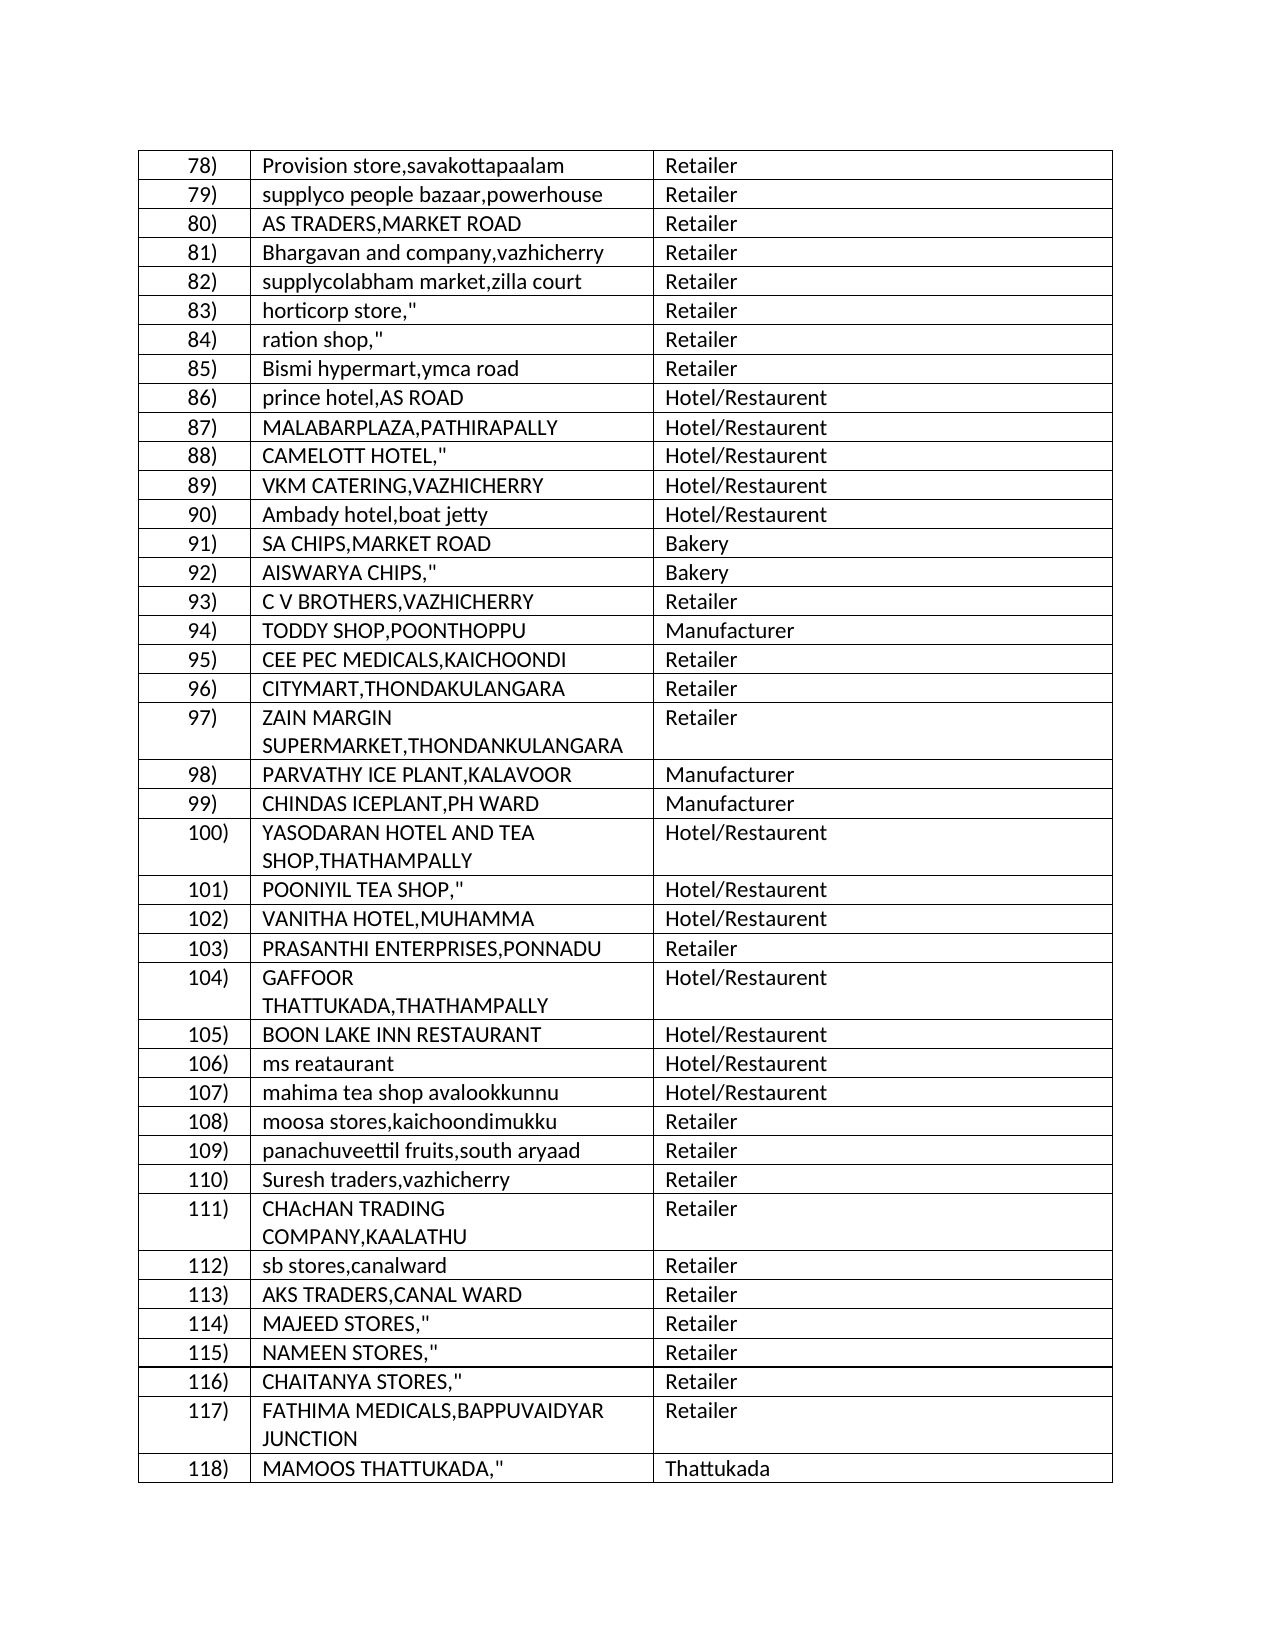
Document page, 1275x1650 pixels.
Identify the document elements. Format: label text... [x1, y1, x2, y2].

table_cell [139, 1020, 250, 1048]
table_cell Retailer [654, 645, 1112, 673]
table_cell CHAITANYA STORES," [251, 1368, 653, 1396]
table_cell CHAcHAN TRADING COMPANY,KAALATHU [251, 1194, 653, 1250]
table_cell Retailer [654, 1136, 1112, 1164]
table_cell MALABARPLAZA,PATHIRAPALLY [251, 413, 653, 441]
table_cell MAJEED STORES," [251, 1309, 653, 1337]
table_cell Retailer [654, 1280, 1112, 1308]
table_cell PARVATHY ICE PLANT,KALAVOOR [251, 760, 653, 788]
table_cell [139, 1078, 250, 1106]
table_cell Retailer [654, 1368, 1112, 1396]
table_cell Hotel/Restaurent [654, 963, 1112, 1019]
table_cell [139, 1194, 250, 1250]
table_cell Hotel/Restaurent [654, 413, 1112, 441]
table_cell AS TRADERS,MARKET ROAD [251, 209, 653, 237]
table_cell Retailer [654, 1251, 1112, 1279]
table_cell [139, 1107, 250, 1135]
table_cell Thattukada [654, 1454, 1112, 1482]
table_cell Suresh traders,vazhicherry [251, 1165, 653, 1193]
table_cell Hotel/Restaurent [654, 819, 1112, 874]
table_cell [139, 325, 250, 353]
table_cell ms reataurant [251, 1049, 653, 1077]
table_cell [139, 238, 250, 266]
table_cell Retailer [654, 1339, 1112, 1366]
table_cell AKS TRADERS,CANAL WARD [251, 1280, 653, 1308]
table_cell MAMOOS THATTUKADA," [251, 1454, 653, 1482]
table_cell Bismi hypermart,ymca road [251, 355, 653, 382]
table_cell [139, 267, 250, 295]
table_cell CHINDAS ICEPLANT,PH WARD [251, 789, 653, 817]
table_cell [139, 1049, 250, 1077]
table_cell [139, 876, 250, 903]
table_cell [139, 355, 250, 382]
table_cell Manufacturer [654, 760, 1112, 788]
table_cell Retailer [654, 238, 1112, 266]
table_cell moosa stores,kaichoondimukku [251, 1107, 653, 1135]
table_cell Retailer [654, 267, 1112, 295]
table_cell [139, 471, 250, 499]
table_cell mahima tea shop avalookkunnu [251, 1078, 653, 1106]
table_cell horticorp store," [251, 296, 653, 324]
table_cell Manufacturer [654, 789, 1112, 817]
table_cell [139, 645, 250, 673]
table_cell Bhargavan and company,vazhicherry [251, 238, 653, 266]
table_cell CITYMART,THONDAKULANGARA [251, 674, 653, 702]
table_cell Ambady hotel,boat jetty [251, 500, 653, 528]
table_cell [139, 442, 250, 470]
table_cell [139, 1309, 250, 1337]
table_cell Retailer [654, 1194, 1112, 1250]
table_cell [139, 674, 250, 702]
table_cell [139, 963, 250, 1019]
table_cell supplycolabham market,zilla court [251, 267, 653, 295]
table_cell FATHIMA MEDICALS,BAPPUVAIDYAR JUNCTION [251, 1397, 653, 1453]
table_cell SA CHIPS,MARKET ROAD [251, 529, 653, 557]
table_cell Manufacturer [654, 616, 1112, 644]
table_cell CAMELOTT HOTEL," [251, 442, 653, 470]
table_cell [139, 616, 250, 644]
table_cell [139, 1165, 250, 1193]
table_cell [139, 384, 250, 412]
table_cell Retailer [654, 1107, 1112, 1135]
table_cell supplyco people bazaar,powerhouse [251, 180, 653, 208]
table_cell ZAIN MARGIN SUPERMARKET,THONDANKULANGARA [251, 703, 653, 759]
table_cell sb stores,canalward [251, 1251, 653, 1279]
table_cell [139, 760, 250, 788]
table_cell [139, 905, 250, 933]
table_cell NAMEEN STORES," [251, 1339, 653, 1366]
table_cell [139, 296, 250, 324]
table_cell Retailer [654, 587, 1112, 615]
table_cell Retailer [654, 151, 1112, 179]
table_cell Retailer [654, 180, 1112, 208]
table_cell Retailer [654, 209, 1112, 237]
table_cell Retailer [654, 355, 1112, 382]
table_cell [139, 1251, 250, 1279]
table_cell C V BROTHERS,VAZHICHERRY [251, 587, 653, 615]
table_cell [139, 587, 250, 615]
table_cell Hotel/Restaurent [654, 500, 1112, 528]
table_cell [139, 1454, 250, 1482]
table_cell Retailer [654, 674, 1112, 702]
table_cell GAFFOOR THATTUKADA,THATHAMPALLY [251, 963, 653, 1019]
table_cell VANITHA HOTEL,MUHAMMA [251, 905, 653, 933]
table_cell Retailer [654, 703, 1112, 759]
table_cell Hotel/Restaurent [654, 876, 1112, 903]
table_cell [139, 180, 250, 208]
table_cell [139, 558, 250, 586]
table_cell CEE PEC MEDICALS,KAICHOONDI [251, 645, 653, 673]
table_cell Bakery [654, 529, 1112, 557]
table_cell AISWARYA CHIPS," [251, 558, 653, 586]
table_cell [139, 789, 250, 817]
table_cell Retailer [654, 296, 1112, 324]
table_cell Hotel/Restaurent [654, 471, 1112, 499]
table_cell [139, 1136, 250, 1164]
table_cell [139, 1368, 250, 1396]
table_cell Retailer [654, 934, 1112, 962]
table_cell [139, 209, 250, 237]
table_cell VKM CATERING,VAZHICHERRY [251, 471, 653, 499]
table_cell [139, 529, 250, 557]
table_cell Hotel/Restaurent [654, 905, 1112, 933]
table_cell PRASANTHI ENTERPRISES,PONNADU [251, 934, 653, 962]
table_cell [139, 934, 250, 962]
table_cell [139, 413, 250, 441]
table_cell POONIYIL TEA SHOP," [251, 876, 653, 903]
table_cell Retailer [654, 1309, 1112, 1337]
table_cell Retailer [654, 325, 1112, 353]
table_cell [139, 151, 250, 179]
table_cell BOON LAKE INN RESTAURANT [251, 1020, 653, 1048]
table_cell [139, 1397, 250, 1453]
table_cell Provision store,savakottapaalam [251, 151, 653, 179]
table_cell ration shop," [251, 325, 653, 353]
table_cell Retailer [654, 1397, 1112, 1453]
table_cell Hotel/Restaurent [654, 442, 1112, 470]
table_cell YASODARAN HOTEL AND TEA SHOP,THATHAMPALLY [251, 819, 653, 874]
table_cell panachuveettil fruits,south aryaad [251, 1136, 653, 1164]
table_cell Hotel/Restaurent [654, 1020, 1112, 1048]
table_cell [139, 1339, 250, 1366]
table_cell TODDY SHOP,POONTHOPPU [251, 616, 653, 644]
table_cell [139, 1280, 250, 1308]
table_cell [139, 819, 250, 874]
table_cell Hotel/Restaurent [654, 384, 1112, 412]
table_cell Retailer [654, 1165, 1112, 1193]
table_cell prince hotel,AS ROAD [251, 384, 653, 412]
table_cell Hotel/Restaurent [654, 1078, 1112, 1106]
table_cell Hotel/Restaurent [654, 1049, 1112, 1077]
table_cell [139, 703, 250, 759]
table_cell [139, 500, 250, 528]
table_cell Bakery [654, 558, 1112, 586]
